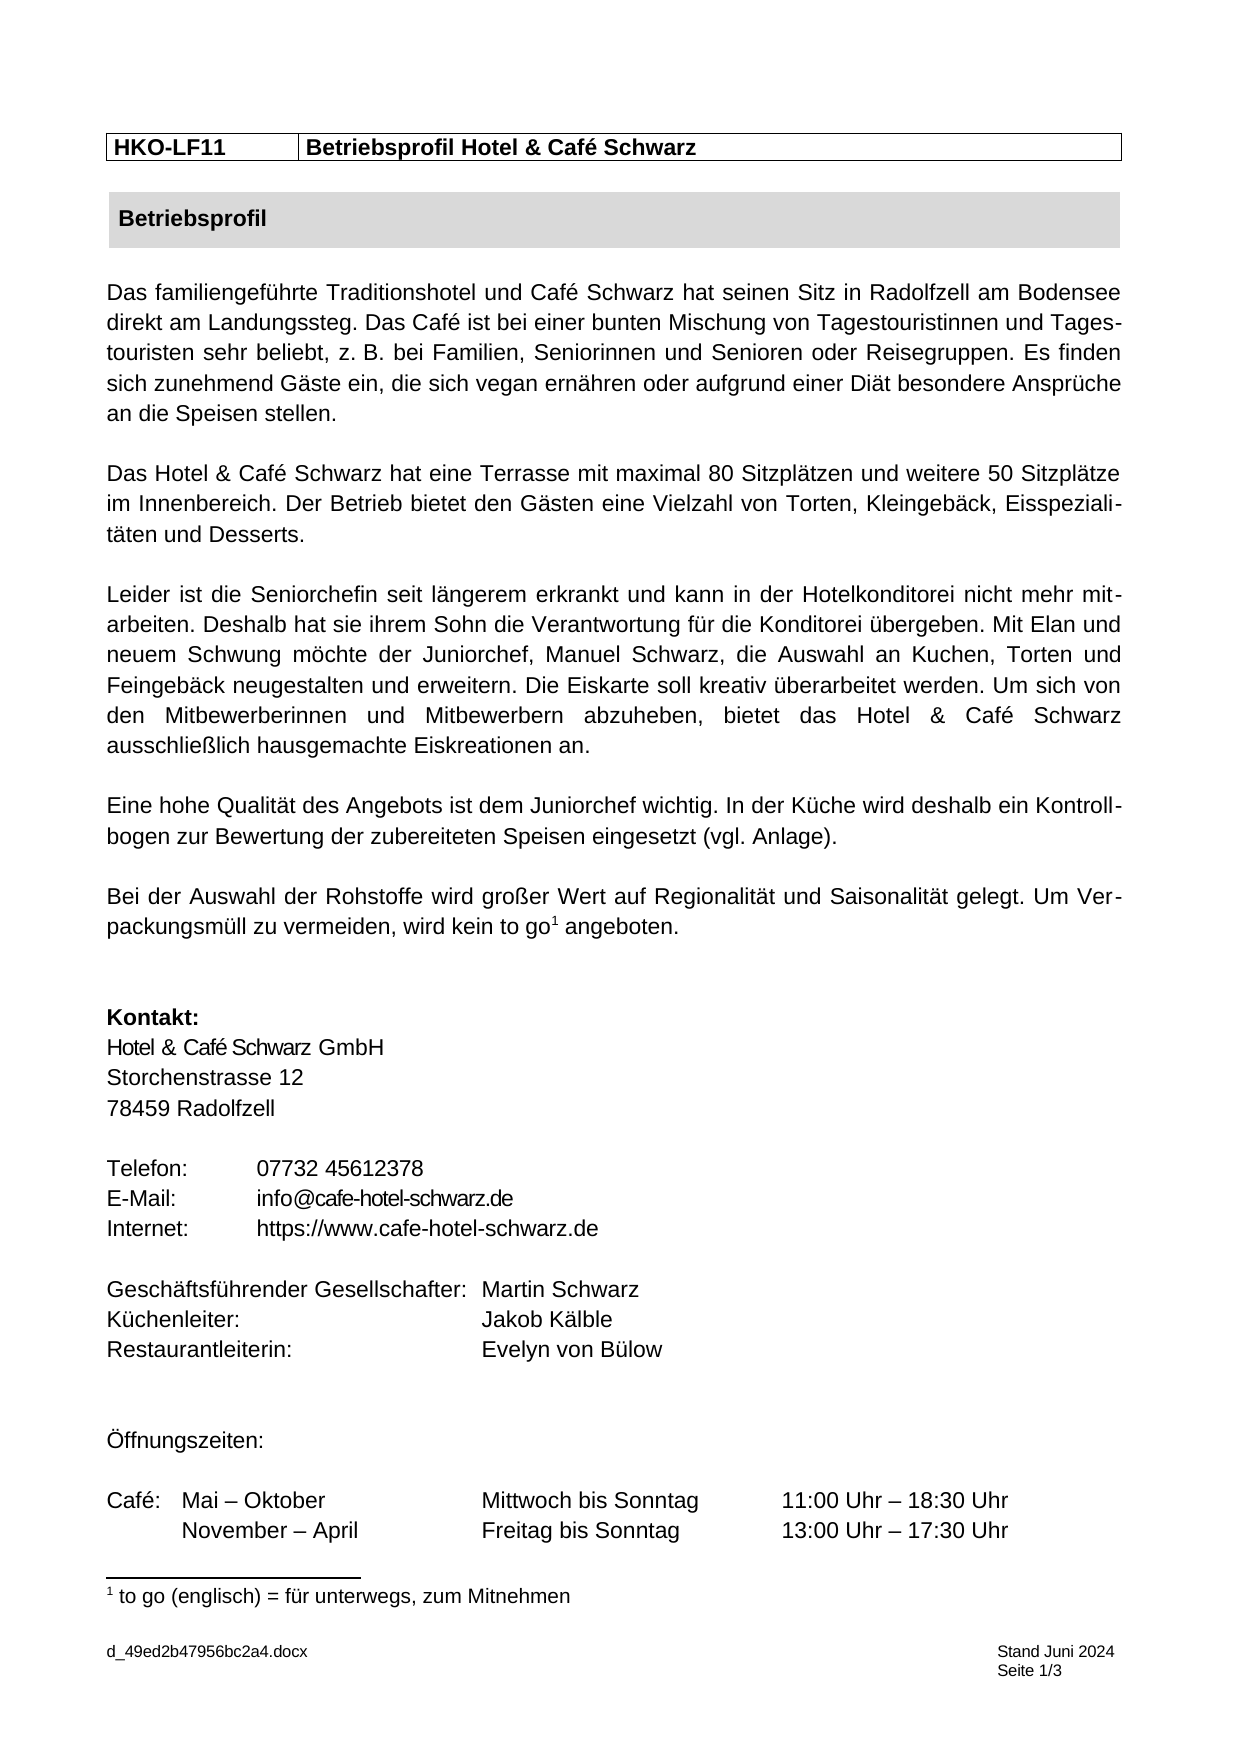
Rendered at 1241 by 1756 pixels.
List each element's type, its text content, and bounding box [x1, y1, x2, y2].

text Telefon: 07732 45612378 [106, 1155, 1122, 1181]
text Eine hohe Qualität des Angebots ist dem Juniorchef wichtig. In der Küche wird deshalb ein Kontrollbogen zur Bewertung der zubereiteten Speisen eingesetzt (vgl. Anlage). [106, 792, 1122, 849]
text Geschäftsführender Gesellschafter: Martin Schwarz [106, 1276, 1122, 1302]
text Storchenstrasse 12 [106, 1064, 1122, 1091]
text Betriebsprofil [110, 193, 1119, 247]
text Hotel & Café Schwarz GmbH [106, 1034, 1122, 1060]
text Das familiengeführte Traditionshotel und Café Schwarz hat seinen Sitz in Radolfzell am Bodensee direkt am Landungssteg. Das Café ist bei einer bunten Mischung von Tagestouristinnen und Tagestouristen sehr beliebt, z. B. bei Familien, Seniorinnen und Senioren oder Reisegruppen. Es finden sich zunehmend Gäste ein, die sich vegan ernähren oder aufgrund einer Diät besondere Ansprüche an die Speisen stellen. [106, 279, 1122, 426]
text E-Mail: info@cafe-hotel-schwarz.de [106, 1185, 1122, 1211]
text Küchenleiter: Jakob Kälble [106, 1306, 1122, 1332]
text Bei der Auswahl der Rohstoffe wird großer Wert auf Regionalität und Saisonalität gelegt. Um Verpackungsmüll zu vermeiden, wird kein to go angeboten. [106, 883, 1122, 939]
text 78459 Radolfzell [106, 1094, 1122, 1121]
table_header Betriebsprofil Hotel & Café Schwarz [299, 134, 1121, 160]
text Öffnungszeiten: [106, 1427, 1122, 1453]
text November – April Freitag bis Sonntag 13:00 Uhr – 17:30 Uhr [106, 1517, 1122, 1544]
text Das Hotel & Café Schwarz hat eine Terrasse mit maximal 80 Sitzplätzen und weitere 50 Sitzplätze im Innenbereich. Der Betrieb bietet den Gästen eine Vielzahl von Torten, Kleingebäck, Eisspezialitäten und Desserts. [106, 460, 1122, 547]
text Internet: https://www.cafe-hotel-schwarz.de [106, 1215, 1122, 1242]
text Café: Mai – Oktober Mittwoch bis Sonntag 11:00 Uhr – 18:30 Uhr [106, 1487, 1122, 1513]
text Kontakt: [106, 1004, 1122, 1030]
table_header HKO-LF11 [107, 134, 298, 160]
text Restaurantleiterin: Evelyn von Bülow [106, 1336, 1122, 1362]
text Leider ist die Seniorchefin seit längerem erkrankt und kann in der Hotelkonditorei nicht mehr mitarbeiten. Deshalb hat sie ihrem Sohn die Verantwortung für die Konditorei übergeben. Mit Elan und neuem Schwung möchte der Juniorchef, Manuel Schwarz, die Auswahl an Kuchen, Torten und Feingebäck neugestalten und erweitern. Die Eiskarte soll kreativ überarbeitet werden. Um sich von den Mitbewerberinnen und Mitbewerbern abzuheben, bietet das Hotel & Café Schwarz ausschließlich hausgemachte Eiskreationen an. [106, 581, 1122, 758]
